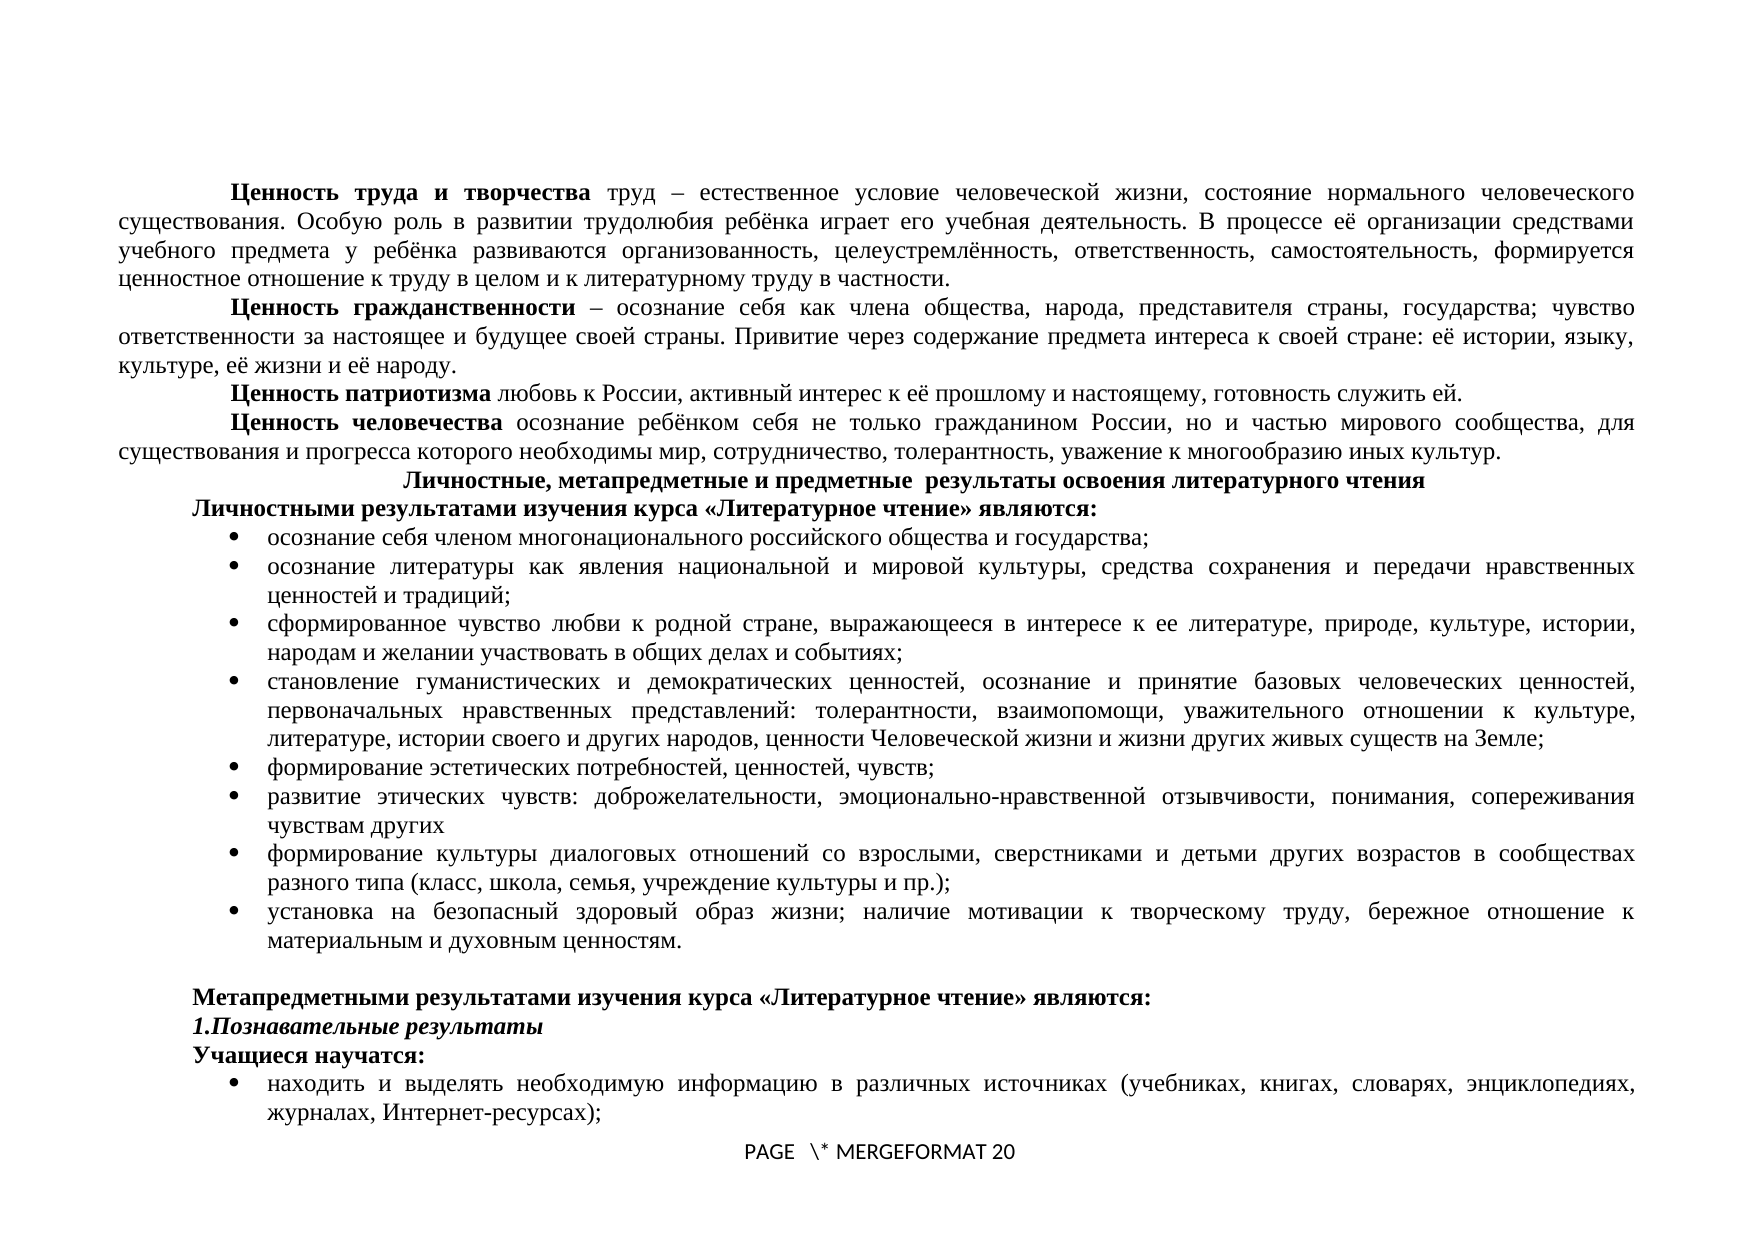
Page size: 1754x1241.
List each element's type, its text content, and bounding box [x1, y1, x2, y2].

list развитие этических чувств: доброжелательности, эмоционально-нравственной отзывчивости, понимания, сопереживания чувствам других [229, 781, 1636, 838]
text Личностными результатами изучения курса «Литературное чтение» являются: [118, 493, 1636, 522]
text Учащиеся научатся: [118, 1040, 1636, 1068]
list формирование эстетических потребностей, ценностей, чувств; [229, 752, 1636, 781]
list сформированное чувство любви к родной стране, выражающееся в интересе к ее литературе, природе, культуре, истории, народам и желании участвовать в общих делах и событиях; [229, 608, 1636, 666]
list становление гуманистических и демократических ценностей, осознание и принятие базовых человеческих ценностей, первоначальных нравственных представлений: толерантности, взаимопомощи, уважительного отношении к культуре, литературе, истории своего и других народов, ценности Человеческой жизни и жизни других живых существ на Земле; [229, 666, 1636, 752]
list установка на безопасный здоровый образ жизни; наличие мотивации к творческому труду, бережное отношение к материальным и духовным ценностям. [229, 896, 1636, 953]
list осознание литературы как явления национальной и мировой культуры, средства сохранения и передачи нравственных ценностей и традиций; [229, 551, 1636, 608]
text Ценность труда и творчества труд – естественное условие человеческой жизни, состояние нормального человеческого существования. Особую роль в развитии трудолюбия ребёнка играет его учебная деятельность. В процессе её организации средствами учебного предмета у ребёнка развиваются организованность, целеустремлённость, ответственность, самостоятельность, формируется ценностное отношение к труду в целом и к литературному труду в частности. [118, 177, 1636, 292]
list осознание себя членом многонационального российского общества и государства; [229, 522, 1636, 551]
list находить и выделять необходимую информацию в различных источниках (учебниках, книгах, словарях, энциклопедиях, журналах, Интернет-ресурсах); [229, 1068, 1636, 1126]
text 1.Познавательные результаты [118, 1011, 1636, 1040]
text Ценность гражданственности – осознание себя как члена общества, народа, представителя страны, государства; чувство ответственности за настоящее и будущее своей страны. Привитие через содержание предмета интереса к своей стране: её истории, языку, культуре, её жизни и её народу. [118, 292, 1636, 378]
text Метапредметными результатами изучения курса «Литературное чтение» являются: [118, 982, 1636, 1011]
text Ценность человечества осознание ребёнком себя не только гражданином России, но и частью мирового сообщества, для существования и прогресса которого необходимы мир, сотрудничество, толерантность, уважение к многообразию иных культур. [118, 407, 1636, 465]
list формирование культуры диалоговых отношений со взрослыми, сверстниками и детьми других возрастов в сообществах разного типа (класс, школа, семья, учреждение культуры и пр.); [229, 838, 1636, 896]
text Личностные, метапредметные и предметные результаты освоения литературного чтения [118, 465, 1636, 493]
text Ценность патриотизма любовь к России, активный интерес к её прошлому и настоящему, готовность служить ей. [118, 378, 1636, 407]
